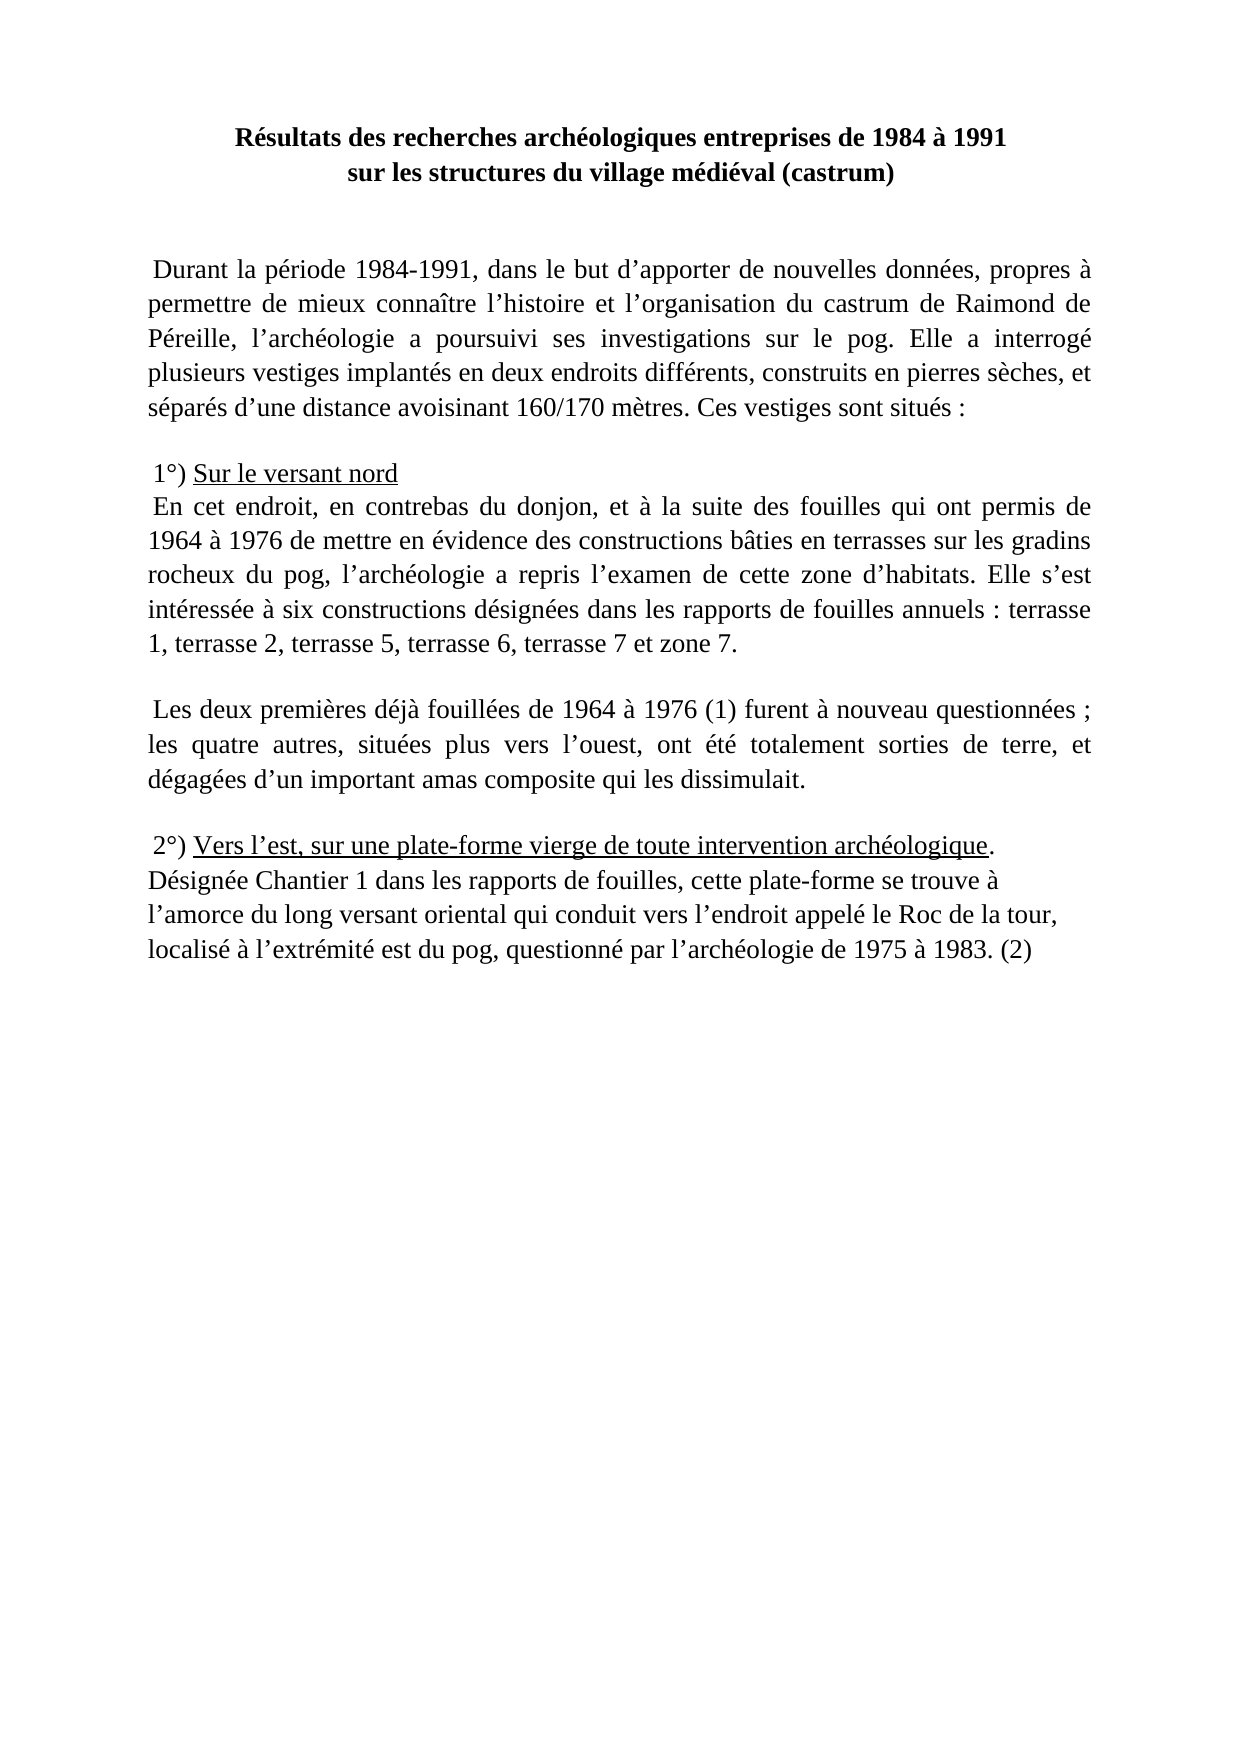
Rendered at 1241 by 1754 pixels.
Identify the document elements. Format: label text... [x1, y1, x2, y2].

text Les deux premières déjà fouillées de 1964 à 1976 (1) furent à nouveau questionnées ; les quatre autres, situées plus vers l’ouest, ont été totalement sorties de terre, et dégagées d’un important amas composite qui les dissimulait. [148, 691, 1092, 796]
text 2°) Vers l’est, sur une plate-forme vierge de toute intervention archéologique. Désignée Chantier 1 dans les rapports de fouilles, cette plate-forme se trouve à l’amorce du long versant oriental qui conduit vers l’endroit appelé le Roc de la tour, localisé à l’extrémité est du pog, questionné par l’archéologie de 1975 à 1983. (2) [148, 827, 1092, 965]
text 1°) Sur le versant nord [148, 460, 1092, 487]
text Résultats des recherches archéologiques entreprises de 1984 à 1991 sur les structures du village médiéval (castrum) [150, 118, 1092, 188]
text En cet endroit, en contrebas du donjon, et à la suite des fouilles qui ont permis de 1964 à 1976 de mettre en évidence des constructions bâties en terrasses sur les gradins rocheux du pog, l’archéologie a repris l’examen de cette zone d’habitats. Elle s’est intéressée à six constructions désignées dans les rapports de fouilles annuels : terrasse 1, terrasse 2, terrasse 5, terrasse 6, terrasse 7 et zone 7. [148, 487, 1092, 660]
text Durant la période 1984-1991, dans le but d’apporter de nouvelles données, propres à permettre de mieux connaître l’histoire et l’organisation du castrum de Raimond de Péreille, l’archéologie a poursuivi ses investigations sur le pog. Elle a interrogé plusieurs vestiges implantés en deux endroits différents, construits en pierres sèches, et séparés d’une distance avoisinant 160/170 mètres. Ces vestiges sont situés : [148, 251, 1092, 423]
